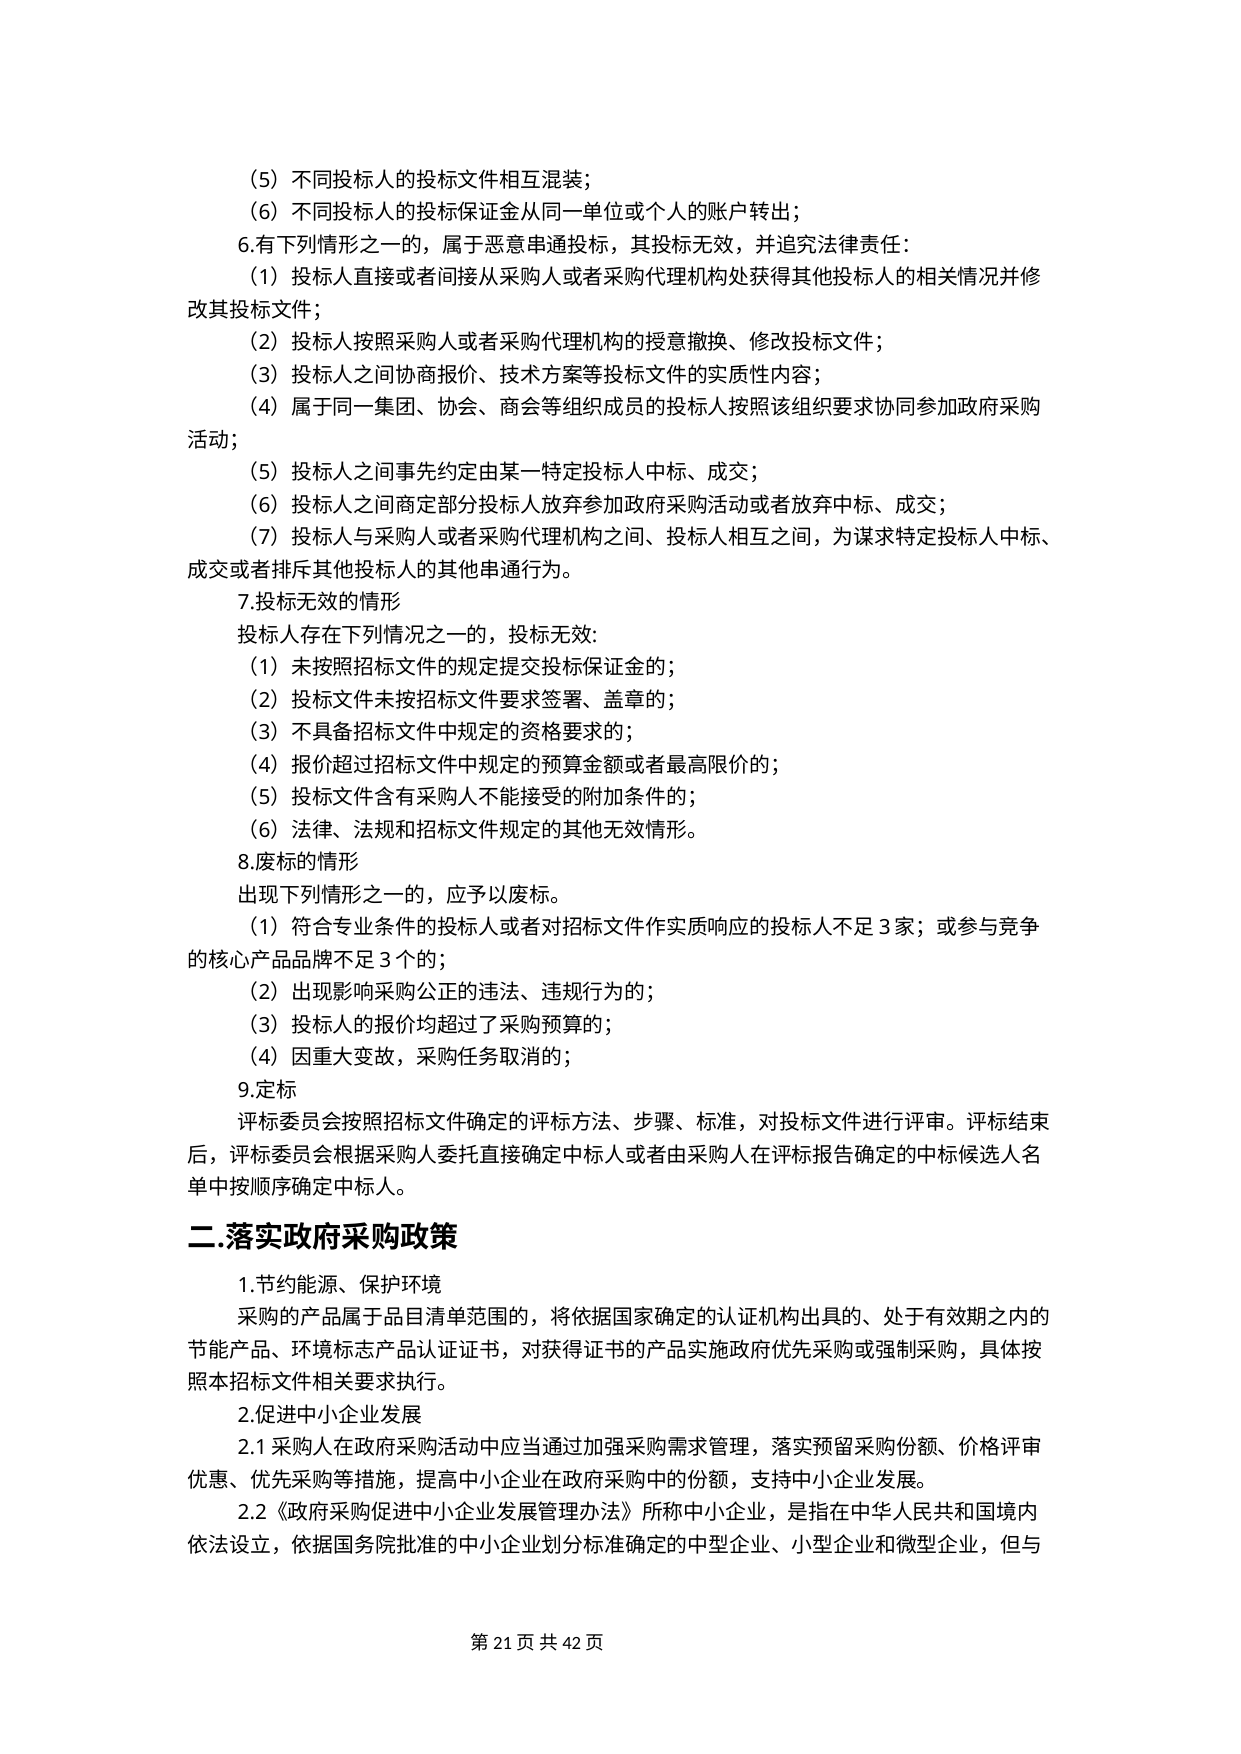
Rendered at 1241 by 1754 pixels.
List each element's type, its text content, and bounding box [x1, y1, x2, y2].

text （1）投标人直接或者间接从采购人或者采购代理机构处获得其他投标人的相关情况并修改其投标文件； [187, 259, 1053, 324]
text （2）投标文件未按招标文件要求签署、盖章的； [187, 682, 1053, 714]
text （6）法律、法规和招标文件规定的其他无效情形。 [187, 812, 1053, 844]
text （5）投标文件含有采购人不能接受的附加条件的； [187, 779, 1053, 812]
text （5）投标人之间事先约定由某一特定投标人中标、成交； [187, 454, 1053, 487]
text （6）投标人之间商定部分投标人放弃参加政府采购活动或者放弃中标、成交； [187, 487, 1053, 519]
text （7）投标人与采购人或者采购代理机构之间、投标人相互之间，为谋求特定投标人中标、成交或者排斥其他投标人的其他串通行为。 [187, 519, 1053, 584]
text 7.投标无效的情形 [187, 584, 1053, 617]
text （2）投标人按照采购人或者采购代理机构的授意撤换、修改投标文件； [187, 324, 1053, 357]
text （6）不同投标人的投标保证金从同一单位或个人的账户转出； [187, 194, 1053, 227]
text （1）符合专业条件的投标人或者对招标文件作实质响应的投标人不足3家；或参与竞争的核心产品品牌不足3个的； [187, 909, 1053, 974]
text 二.落实政府采购政策 [187, 1202, 1053, 1267]
text 采购的产品属于品目清单范围的，将依据国家确定的认证机构出具的、处于有效期之内的节能产品、环境标志产品认证证书，对获得证书的产品实施政府优先采购或强制采购，具体按照本招标文件相关要求执行。 [187, 1299, 1053, 1397]
text 8.废标的情形 [187, 844, 1053, 877]
text 出现下列情形之一的，应予以废标。 [187, 877, 1053, 909]
text 1.节约能源、保护环境 [187, 1267, 1053, 1299]
text 6.有下列情形之一的，属于恶意串通投标，其投标无效，并追究法律责任： [187, 227, 1053, 259]
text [187, 1494, 1053, 1559]
text 9.定标 [187, 1072, 1053, 1104]
text （3）投标人的报价均超过了采购预算的； [187, 1007, 1053, 1039]
text （3）不具备招标文件中规定的资格要求的； [187, 714, 1053, 747]
text （3）投标人之间协商报价、技术方案等投标文件的实质性内容； [187, 357, 1053, 389]
text 2.1采购人在政府采购活动中应当通过加强采购需求管理，落实预留采购份额、价格评审优惠、优先采购等措施，提高中小企业在政府采购中的份额，支持中小企业发展。 [187, 1429, 1053, 1494]
text （4）因重大变故，采购任务取消的； [187, 1039, 1053, 1072]
text 投标人存在下列情况之一的，投标无效: [187, 617, 1053, 649]
text （2）出现影响采购公正的违法、违规行为的； [187, 974, 1053, 1007]
text （5）不同投标人的投标文件相互混装； [187, 162, 1053, 194]
text 2.促进中小企业发展 [187, 1397, 1053, 1429]
text （4）属于同一集团、协会、商会等组织成员的投标人按照该组织要求协同参加政府采购活动； [187, 389, 1053, 454]
text （1）未按照招标文件的规定提交投标保证金的； [187, 649, 1053, 682]
text 评标委员会按照招标文件确定的评标方法、步骤、标准，对投标文件进行评审。评标结束后，评标委员会根据采购人委托直接确定中标人或者由采购人在评标报告确定的中标候选人名单中按顺序确定中标人。 [187, 1104, 1053, 1202]
text （4）报价超过招标文件中规定的预算金额或者最高限价的； [187, 747, 1053, 779]
